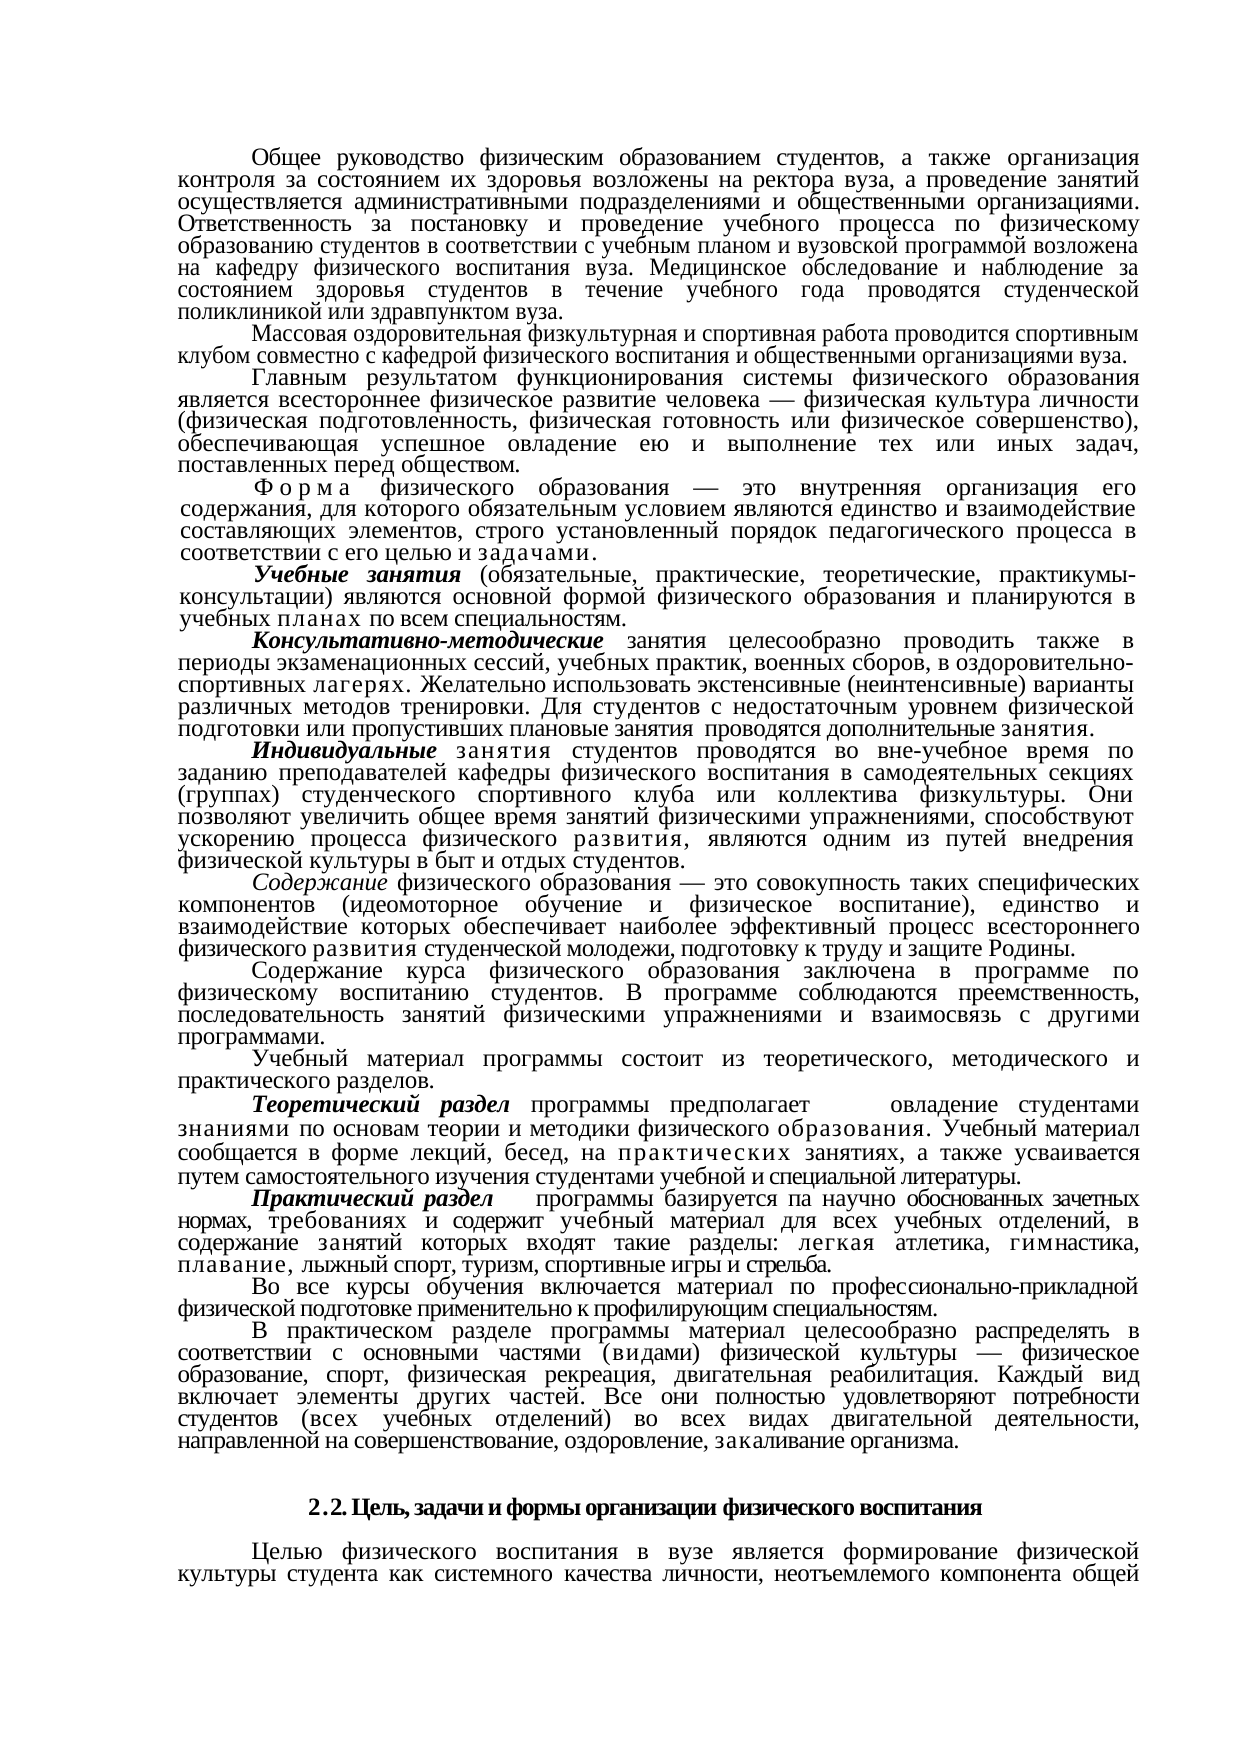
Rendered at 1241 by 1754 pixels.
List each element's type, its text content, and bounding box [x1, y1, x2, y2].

text 2.2. Цель, задачи и формы организации физического воспитания [177, 1497, 1114, 1520]
text Форма физического образования — это внутренняя организация его содержания, для которого обязательным условием являются единство и взаимодействие составляющих элементов, строго установленный порядок педагогического процесса в соответствии с его целью и задачами. [180, 477, 1136, 565]
text Индивидуальные занятия студентов проводятся во вне-учебное время по заданию преподавателей кафедры физического воспитания в самодеятельных секциях (группах) студенческого спортивного клуба или коллектива физкультуры. Они позволяют увеличить общее время занятий физическими упражнениями, способствуют ускорению процесса физического развития, являются одним из путей внедрения физической культуры в быт и отдых студентов. [177, 741, 1134, 873]
text В практическом разделе программы материал целесообразно распределять в соответствии с основными частями (видами) физической культуры — физическое образование, спорт, физическая рекреация, двигательная реабилитация. Каждый вид включает элементы других частей. Все они полностью удовлетворяют потребности студентов (всех учебных отделений) во всех видах двигательной деятельности, направленной на совершенствование, оздоровление, закаливание организма. [177, 1321, 1140, 1453]
text Практический раздел программы базируется па научно обоснованных зачетных нормах, требованиях и содержит учебный материал для всех учебных отделений, в содержание занятий которых входят такие разделы: легкая атлетика, гимнастика, плавание, лыжный спорт, туризм, спортивные игры и стрельба. [177, 1189, 1140, 1277]
text Общее руководство физическим образованием студентов, а также организация контроля за состоянием их здоровья возложены на ректора вуза, а проведение занятий осуществляется административными подразделениями и общественными организациями. Ответственность за постановку и проведение учебного процесса по физическому образованию студентов в соответствии с учебным планом и вузовской программой возложена на кафедру физического воспитания вуза. Медицинское обследование и наблюдение за состоянием здоровья студентов в течение учебного года проводятся студенческой поликлиникой или здравпунктом вуза. [177, 148, 1140, 323]
text Содержание курса физического образования заключена в программе по физическому воспитанию студентов. В программе соблюдаются преемственность, последовательность занятий физическими упражнениями и взаимосвязь с другими программами. [177, 961, 1140, 1049]
text Учебные занятия (обязательные, практические, теоретические, практикумы-консультации) являются основной формой физического образования и планируются в учебных планах по всем специальностям. [179, 565, 1136, 631]
text Во все курсы обучения включается материал по профессионально-прикладной физической подготовке применительно к профилирующим специальностям. [177, 1277, 1138, 1321]
text Содержание физического образования — это совокупность таких специфических компонентов (идеомоторное обучение и физическое воспитание), единство и взаимодействие которых обеспечивает наиболее эффективный процесс всестороннего физического развития студенческой молодежи, подготовку к труду и защите Родины. [178, 873, 1140, 961]
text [177, 1542, 1139, 1586]
text Теоретический раздел программы предполагает овладение студентами знаниями по основам теории и методики физического образования. Учебный материал сообщается в форме лекций, бесед, на практических занятиях, а также усваивается путем самостоятельного изучения студентами учебной и специальной литературы. [177, 1093, 1140, 1189]
text Консультативно-методические занятия целесообразно проводить также в периоды экзаменационных сессий, учебных практик, военных сборов, в оздоровительно-спортивных лагерях. Желательно использовать экстенсивные (неинтенсивные) варианты различных методов тренировки. Для студентов с недостаточным уровнем физической подготовки или пропустивших плановые занятия проводятся дополнительные занятия. [178, 631, 1134, 741]
text Учебный материал программы состоит из теоретического, методического и практического разделов. [177, 1049, 1140, 1093]
text Главным результатом функционирования системы физического образования является всестороннее физическое развитие человека — физическая культура личности (физическая подготовленность, физическая готовность или физическое совершенство), обеспечивающая успешное овладение ею и выполнение тех или иных задач, поставленных перед обществом. [177, 367, 1140, 477]
text Массовая оздоровительная физкультурная и спортивная работа проводится спортивным клубом совместно с кафедрой физического воспитания и общественными организациями вуза. [177, 323, 1140, 367]
